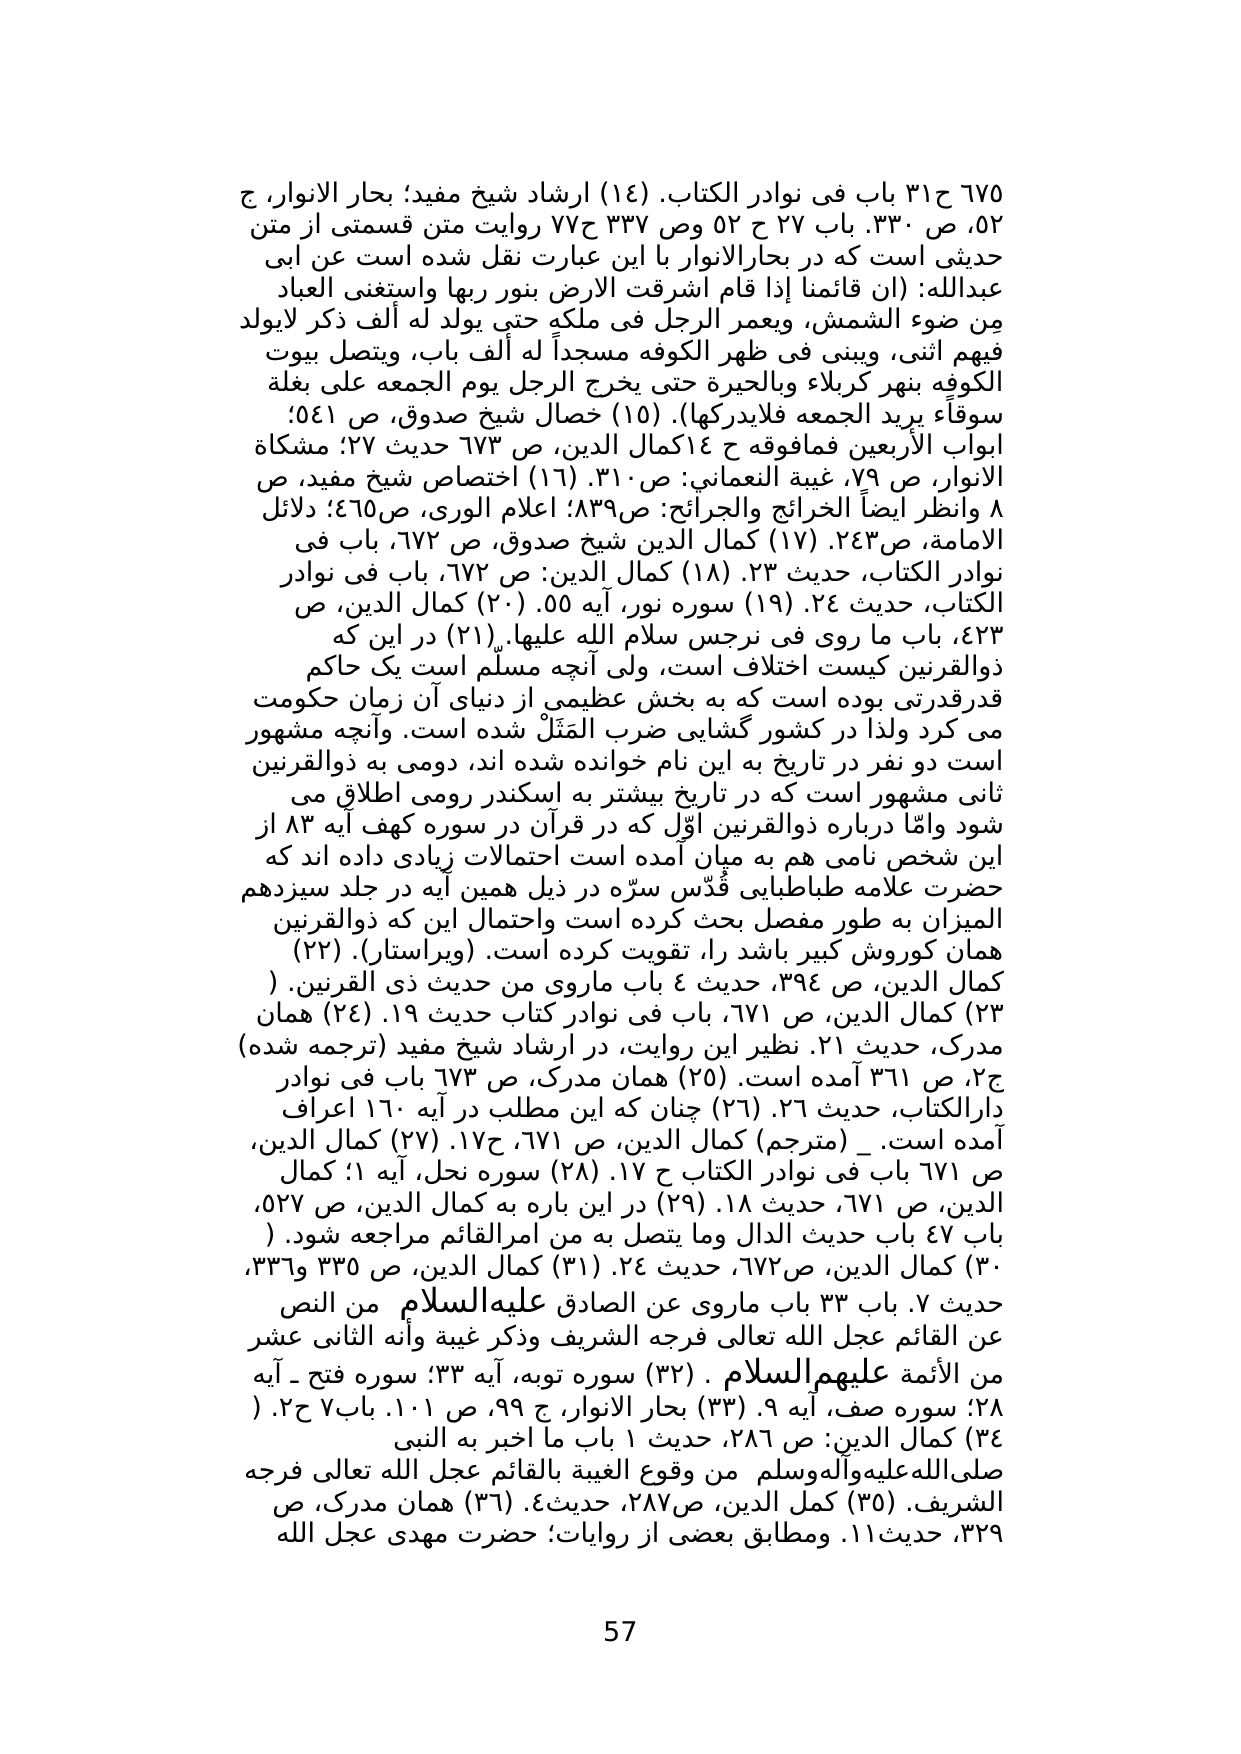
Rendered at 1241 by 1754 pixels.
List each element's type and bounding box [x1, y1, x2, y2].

text [236, 177, 1004, 1549]
